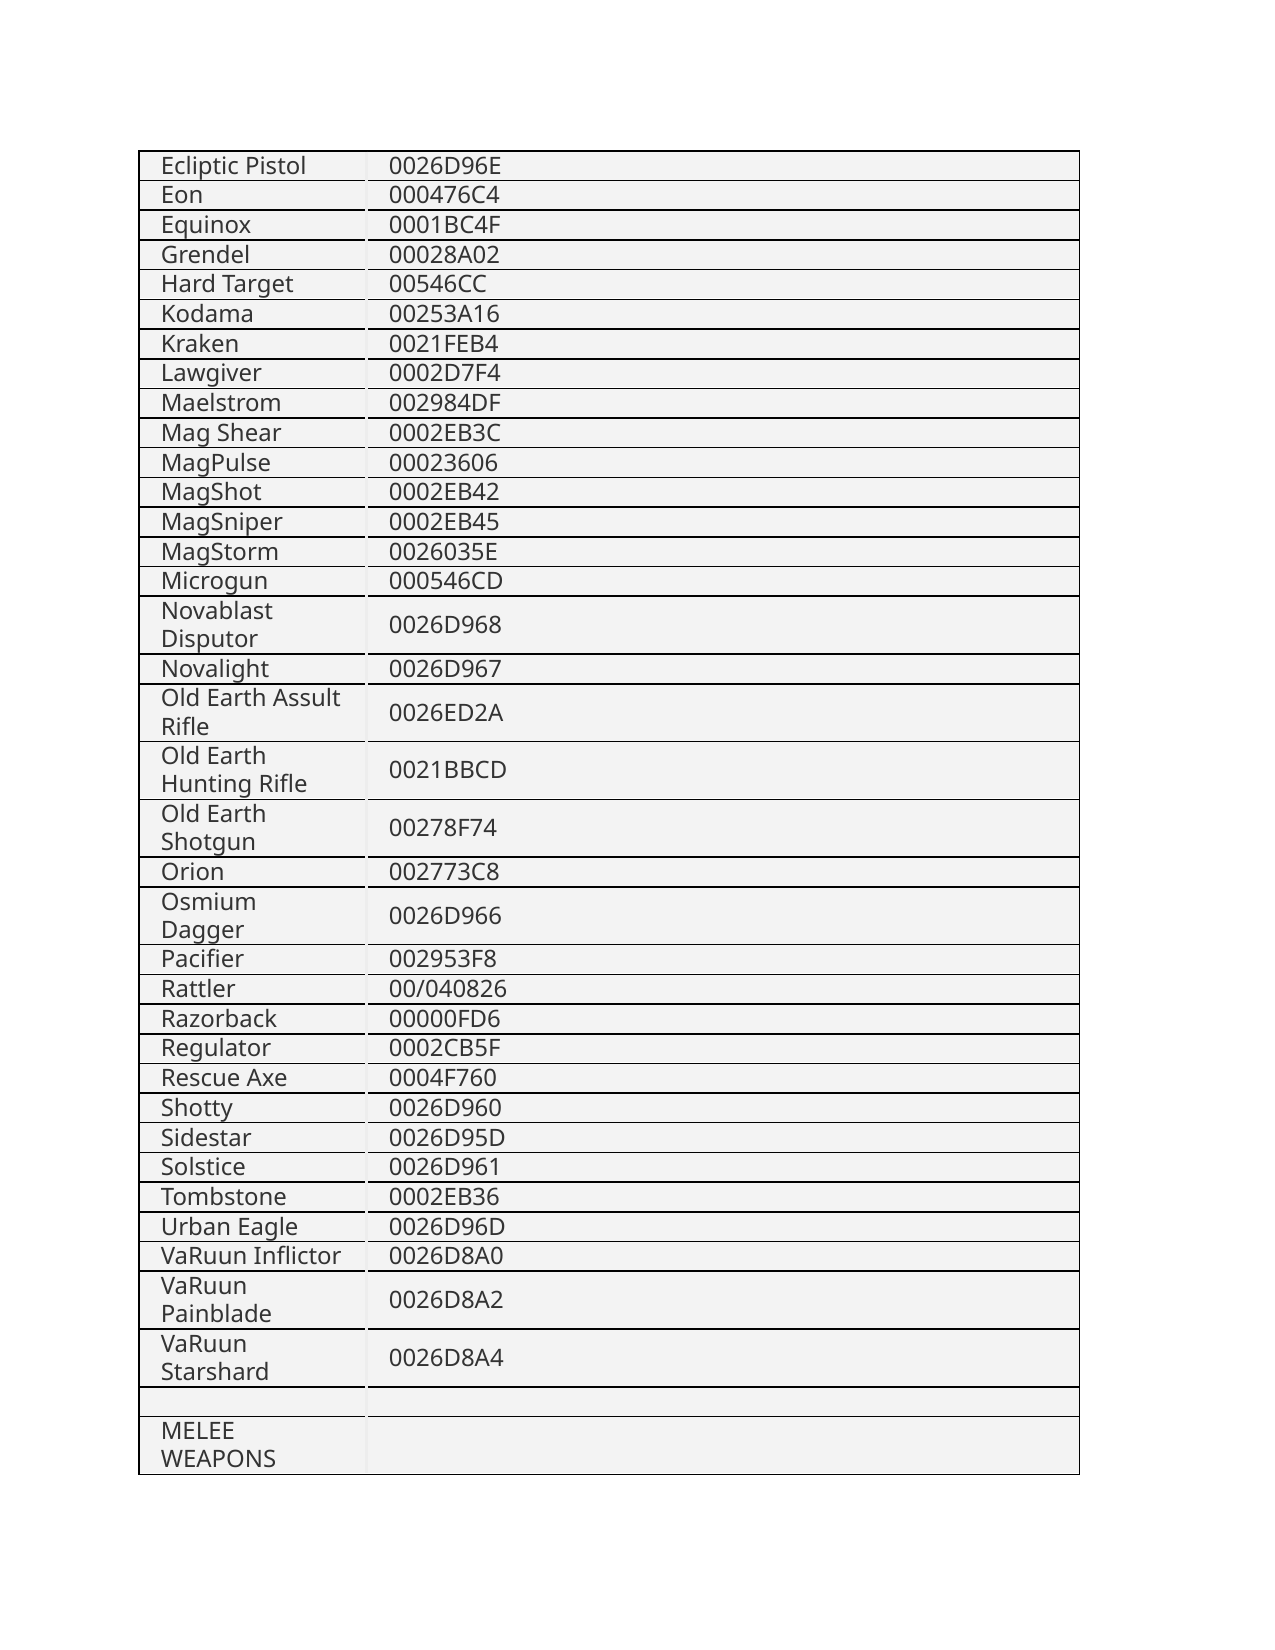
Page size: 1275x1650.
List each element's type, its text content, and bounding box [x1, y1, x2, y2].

table_cell 0026ED2A [368, 685, 1079, 741]
table_cell 00/040826 [368, 975, 1079, 1003]
table_cell 0004F760 [368, 1064, 1079, 1092]
table_cell Old Earth Shotgun [140, 800, 365, 856]
table_cell Shotty [140, 1094, 365, 1122]
table_cell Tombstone [140, 1183, 365, 1211]
table_cell 0026D968 [368, 597, 1079, 653]
table_cell [368, 1417, 1079, 1473]
table_cell 00546CC [368, 270, 1079, 298]
table_cell Grendel [140, 241, 365, 269]
table_cell 00023606 [368, 448, 1079, 477]
table_cell 00278F74 [368, 800, 1079, 856]
table_cell 0002EB36 [368, 1183, 1079, 1211]
table_cell 00000FD6 [368, 1005, 1079, 1033]
table_cell 0026D961 [368, 1153, 1079, 1181]
table_cell 0026D967 [368, 655, 1079, 683]
table_cell 0026D96E [368, 152, 1079, 180]
table_cell 002773C8 [368, 858, 1079, 886]
table_cell 0026D960 [368, 1094, 1079, 1122]
table_cell VaRuun Inflictor [140, 1242, 365, 1270]
table_cell Novalight [140, 655, 365, 683]
table_cell 0001BC4F [368, 211, 1079, 239]
table_cell Solstice [140, 1153, 365, 1181]
table_cell 002953F8 [368, 945, 1079, 973]
table_cell [368, 1388, 1079, 1416]
table_cell Rattler [140, 975, 365, 1003]
table_cell Ecliptic Pistol [140, 152, 365, 180]
table_cell [140, 1388, 365, 1416]
table_cell Old Earth Hunting Rifle [140, 742, 365, 798]
table_cell VaRuun Starshard [140, 1330, 365, 1386]
table_cell 0026D8A4 [368, 1330, 1079, 1386]
table_cell 0026D966 [368, 888, 1079, 944]
table_cell Razorback [140, 1005, 365, 1033]
table_cell 0026D96D [368, 1213, 1079, 1241]
table_cell Old Earth Assult Rifle [140, 685, 365, 741]
table_cell Regulator [140, 1035, 365, 1062]
table_cell 0002EB3C [368, 419, 1079, 447]
table_cell Equinox [140, 211, 365, 239]
table_cell 0002EB42 [368, 478, 1079, 506]
table_cell Osmium Dagger [140, 888, 365, 944]
table_cell Novablast Disputor [140, 597, 365, 653]
table_cell 0002EB45 [368, 508, 1079, 536]
table_cell 00253A16 [368, 300, 1079, 328]
table_cell 0026D95D [368, 1123, 1079, 1152]
table_cell Kraken [140, 330, 365, 358]
table_cell Urban Eagle [140, 1213, 365, 1241]
table_cell 0026D8A0 [368, 1242, 1079, 1270]
table_cell 0021BBCD [368, 742, 1079, 798]
table_cell MagSniper [140, 508, 365, 536]
table_cell 0026D8A2 [368, 1272, 1079, 1328]
table_cell 000476C4 [368, 181, 1079, 209]
table_cell Kodama [140, 300, 365, 328]
table_cell Pacifier [140, 945, 365, 973]
table_cell Rescue Axe [140, 1064, 365, 1092]
table_cell 0002D7F4 [368, 360, 1079, 387]
table_cell Microgun [140, 567, 365, 595]
table_cell MagShot [140, 478, 365, 506]
table_cell Orion [140, 858, 365, 886]
table_cell 000546CD [368, 567, 1079, 595]
table_cell Lawgiver [140, 360, 365, 387]
table_cell Hard Target [140, 270, 365, 298]
table_cell MELEE WEAPONS [140, 1417, 365, 1473]
table_cell Eon [140, 181, 365, 209]
table_cell 0026035E [368, 538, 1079, 566]
table_cell Mag Shear [140, 419, 365, 447]
table_cell MagStorm [140, 538, 365, 566]
table_cell Maelstrom [140, 389, 365, 417]
table_cell Sidestar [140, 1123, 365, 1152]
table_cell MagPulse [140, 448, 365, 477]
table_cell 002984DF [368, 389, 1079, 417]
table_cell VaRuun Painblade [140, 1272, 365, 1328]
table_cell 0002CB5F [368, 1035, 1079, 1062]
table_cell 0021FEB4 [368, 330, 1079, 358]
table_cell 00028A02 [368, 241, 1079, 269]
